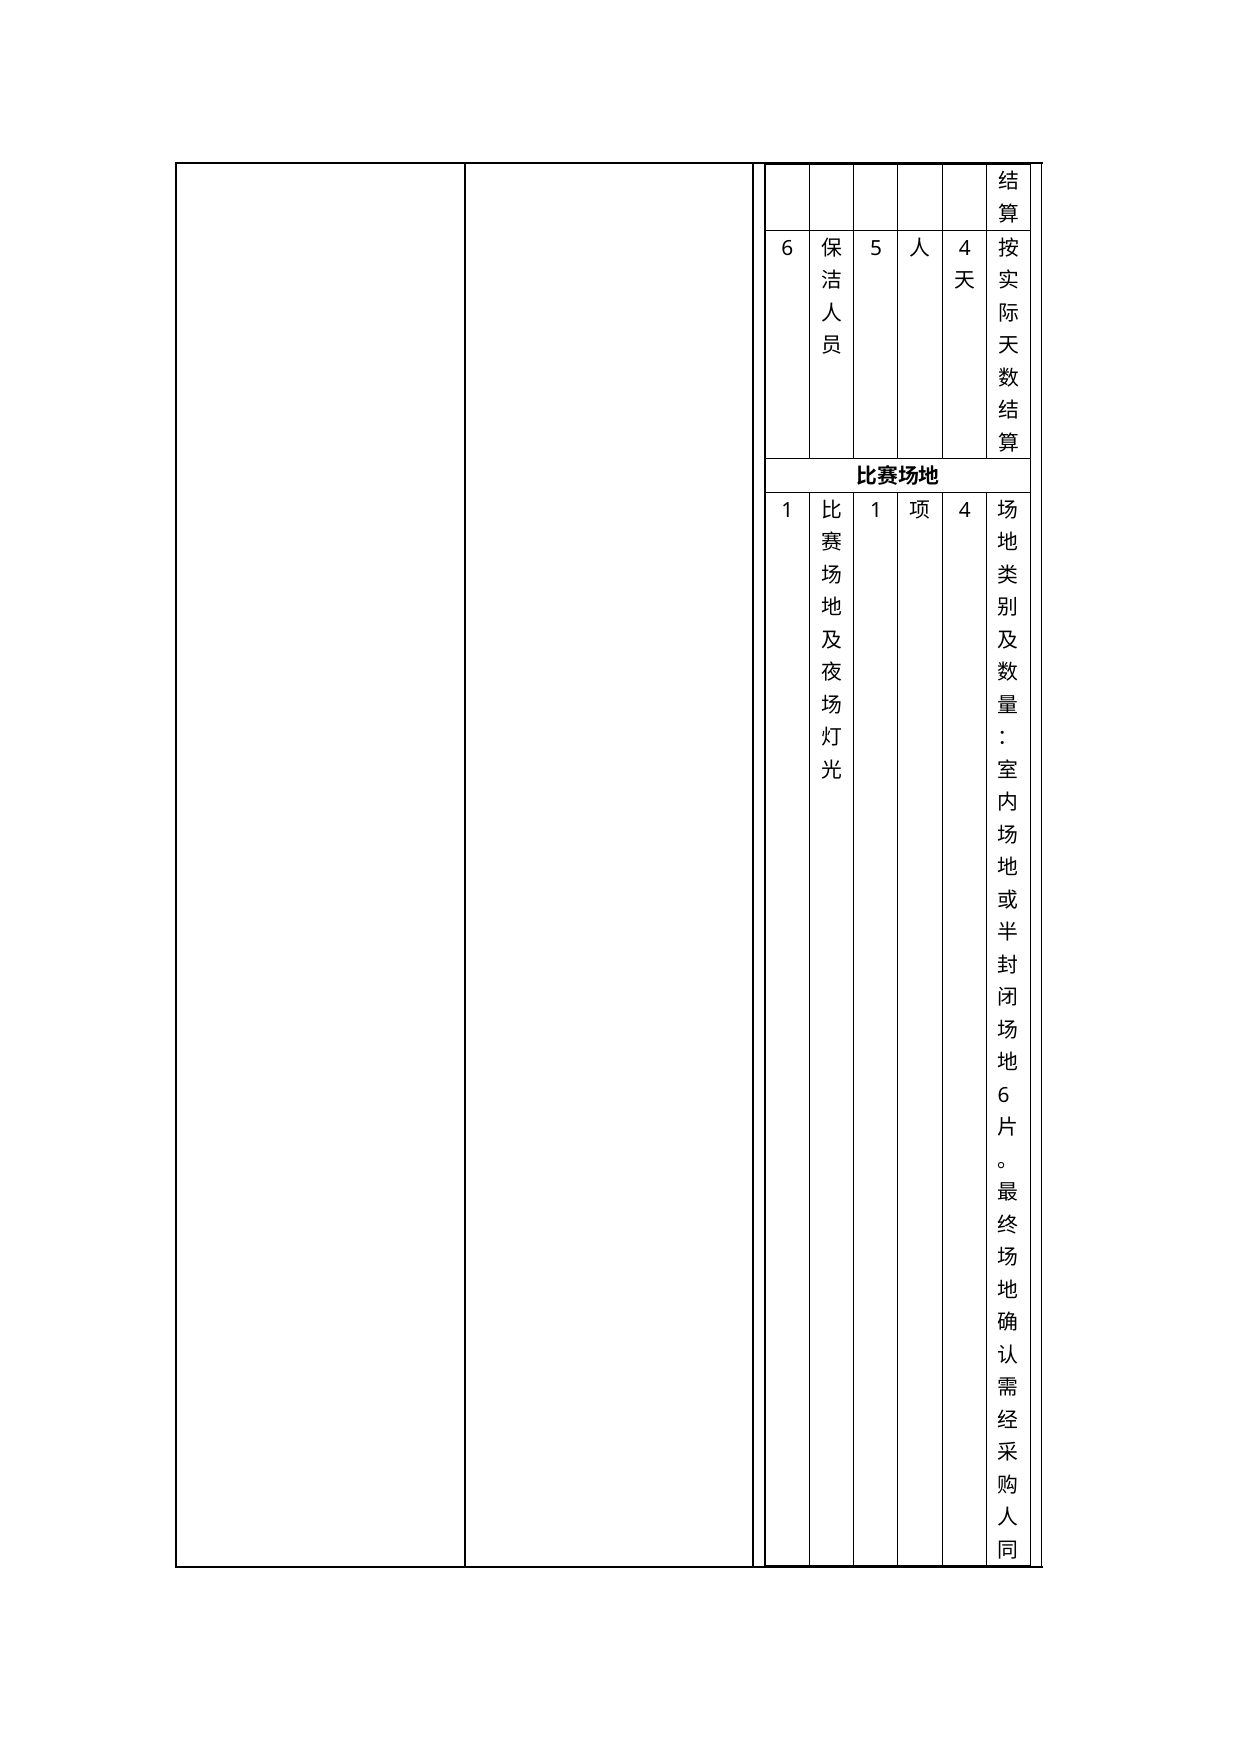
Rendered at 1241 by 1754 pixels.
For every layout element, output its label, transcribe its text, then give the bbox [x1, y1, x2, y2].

table_cell [943, 231, 986, 458]
table_cell [810, 231, 853, 458]
table_cell [987, 165, 1030, 230]
table_cell [754, 164, 764, 1566]
table_cell [766, 231, 809, 458]
table_cell [898, 493, 942, 1565]
table_cell [898, 165, 942, 230]
table_cell [943, 493, 986, 1565]
table_cell 1 [177, 164, 464, 1566]
table_cell [943, 165, 986, 230]
table_cell [810, 165, 853, 230]
table_cell [987, 493, 1030, 1565]
table_cell [854, 231, 897, 458]
table_cell [854, 165, 897, 230]
table_cell [854, 493, 897, 1565]
table_cell [766, 459, 1030, 492]
table_cell [766, 493, 809, 1565]
table_cell [1031, 164, 1041, 1566]
table_cell [898, 231, 942, 458]
table_cell [810, 493, 853, 1565]
table_cell [766, 165, 809, 230]
table_cell [987, 231, 1030, 458]
table_cell ★ [466, 164, 752, 1566]
